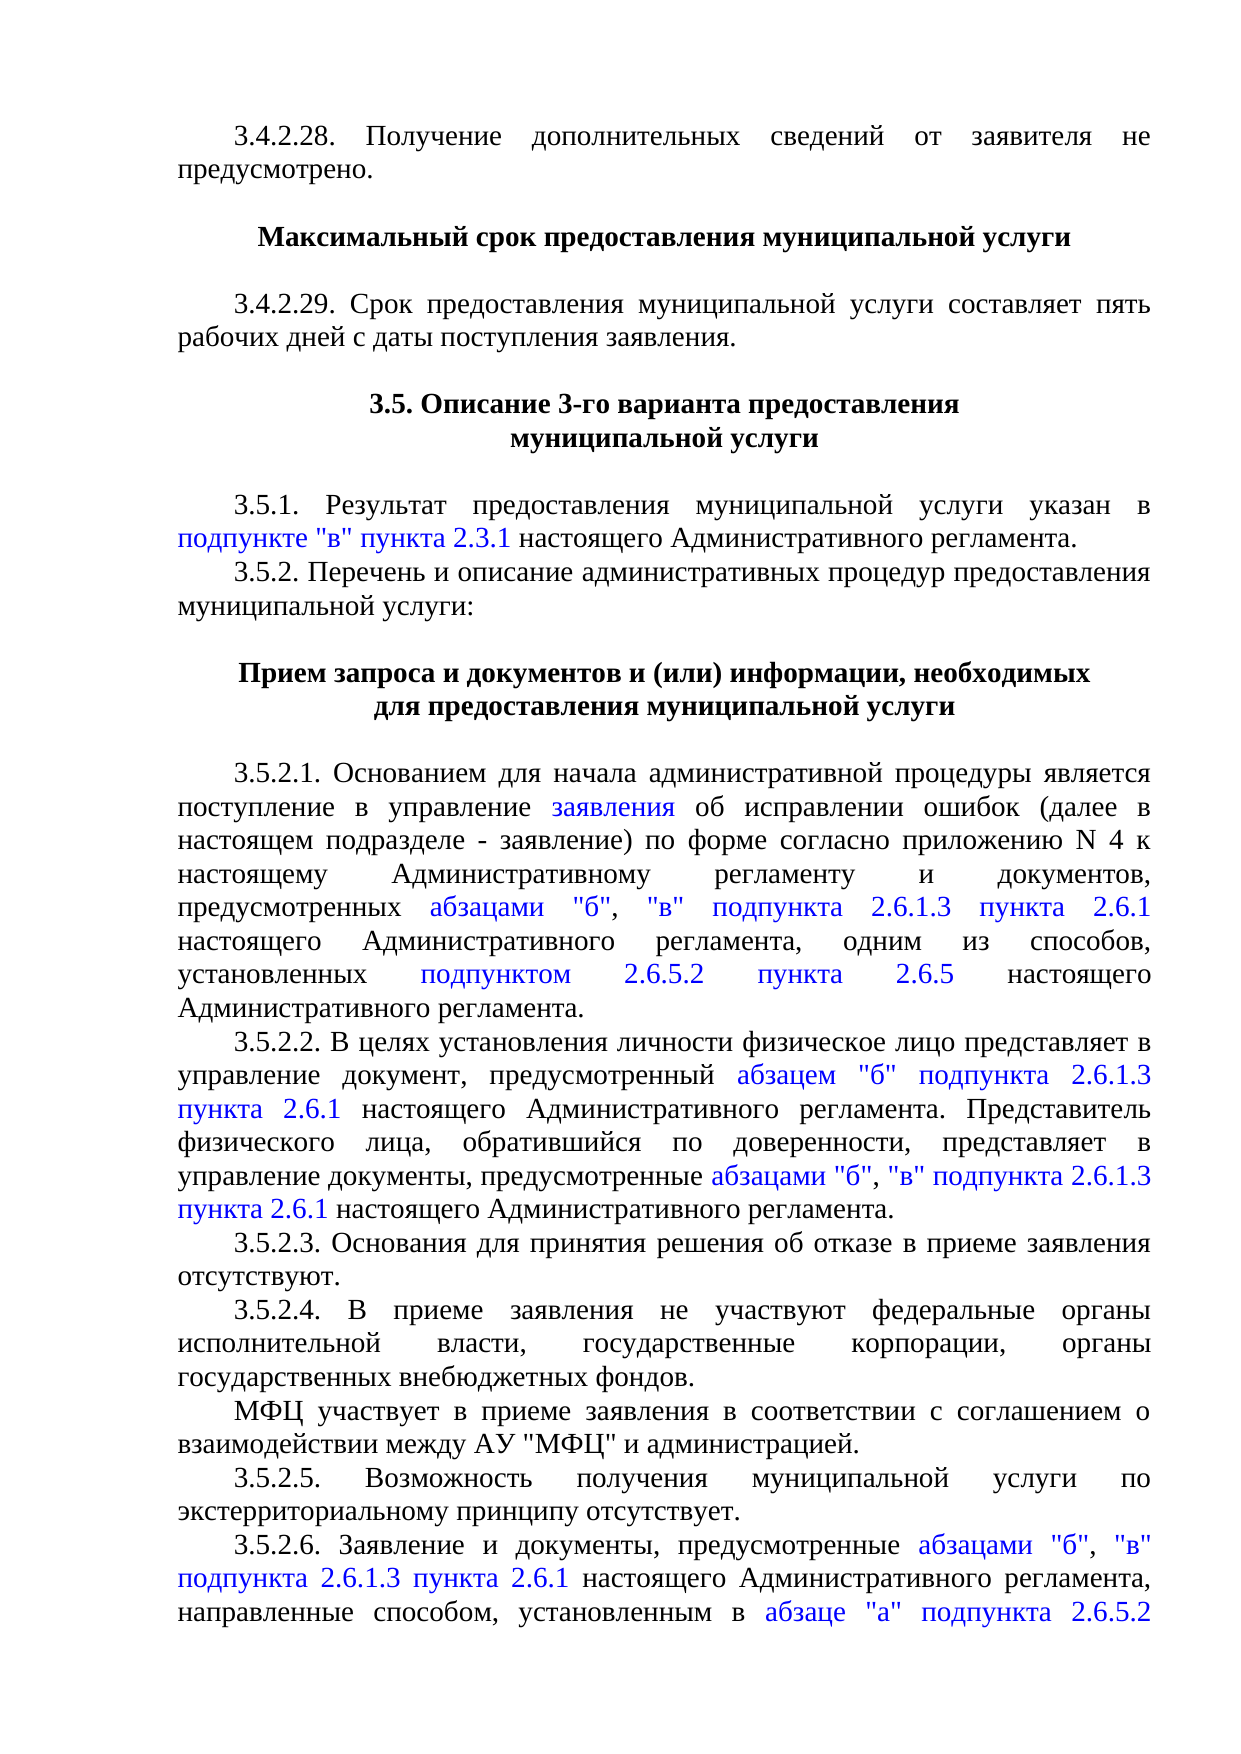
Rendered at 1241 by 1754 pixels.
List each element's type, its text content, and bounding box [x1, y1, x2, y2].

text 3.5.2.2. В целях установления личности физическое лицо представляет в управление документ, предусмотренный абзацем "б" подпункта 2.6.1.3 пункта 2.6.1 настоящего Административного регламента. Представитель физического лица, обратившийся по доверенности, представляет в управление документы, предусмотренные абзацами "б", "в" подпункта 2.6.1.3 пункта 2.6.1 настоящего Административного регламента. [177, 1024, 1152, 1225]
title для предоставления муниципальной услуги [177, 688, 1152, 722]
title Прием запроса и документов и (или) информации, необходимых [177, 655, 1152, 688]
text 3.5.1. Результат предоставления муниципальной услуги указан в подпункте "в" пункта 2.3.1 настоящего Административного регламента. [177, 487, 1152, 554]
text 3.5.2.1. Основанием для начала административной процедуры является поступление в управление заявления об исправлении ошибок (далее в настоящем подразделе - заявление) по форме согласно приложению N 4 к настоящему Административному регламенту и документов, предусмотренных абзацами "б", "в" подпункта 2.6.1.3 пункта 2.6.1 настоящего Административного регламента, одним из способов, установленных подпунктом 2.6.5.2 пункта 2.6.5 настоящего Административного регламента. [177, 755, 1152, 1024]
text 3.5.2.5. Возможность получения муниципальной услуги по экстерриториальному принципу отсутствует. [177, 1460, 1152, 1527]
text 3.4.2.29. Срок предоставления муниципальной услуги составляет пять рабочих дней с даты поступления заявления. [177, 286, 1152, 353]
text 3.4.2.28. Получение дополнительных сведений от заявителя не предусмотрено. [177, 118, 1152, 185]
title муниципальной услуги [177, 420, 1152, 453]
text МФЦ участвует в приеме заявления в соответствии с соглашением о взаимодействии между АУ "МФЦ" и администрацией. [177, 1393, 1152, 1460]
title Максимальный срок предоставления муниципальной услуги [177, 219, 1152, 252]
title 3.5. Описание 3-го варианта предоставления [177, 386, 1152, 420]
text 3.5.2.4. В приеме заявления не участвуют федеральные органы исполнительной власти, государственные корпорации, органы государственных внебюджетных фондов. [177, 1292, 1152, 1393]
text 3.5.2. Перечень и описание административных процедур предоставления муниципальной услуги: [177, 554, 1152, 621]
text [177, 1527, 1152, 1627]
text 3.5.2.3. Основания для принятия решения об отказе в приеме заявления отсутствуют. [177, 1225, 1152, 1292]
